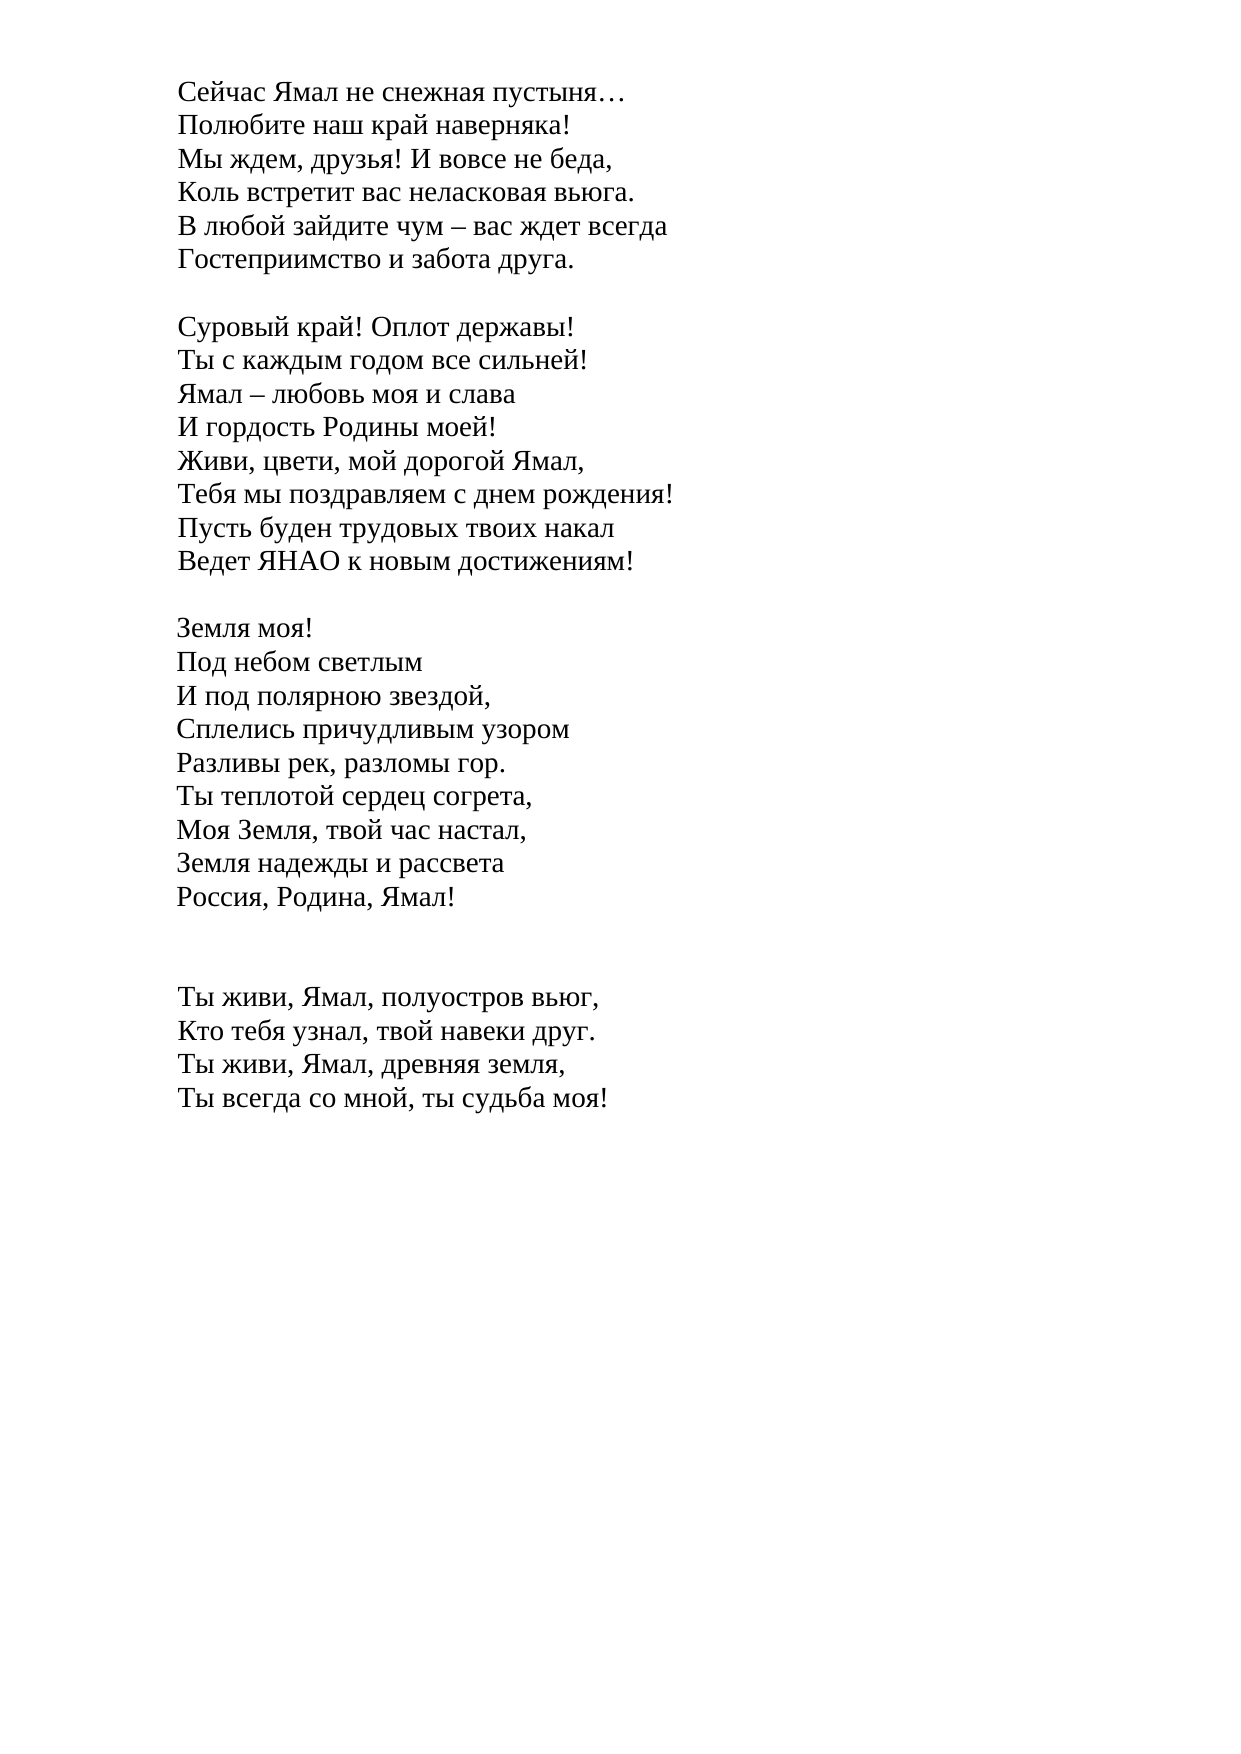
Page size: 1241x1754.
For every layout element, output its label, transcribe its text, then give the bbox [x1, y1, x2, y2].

text В любой зайдите чум – вас ждет всегда [177, 208, 1152, 242]
text Тебя мы поздравляем с днем рождения! [177, 476, 1152, 510]
text Ты живи, Ямал, полуостров вьюг, [177, 979, 1152, 1013]
text Разливы рек, разломы гор. [176, 745, 1152, 778]
text Суровый край! Оплот державы! [177, 309, 1152, 342]
text И гордость Родины моей! [177, 409, 1152, 443]
text Под небом светлым [176, 644, 1152, 678]
text Гостеприимство и забота друга. [177, 242, 1152, 275]
text Живи, цвети, мой дорогой Ямал, [177, 443, 1152, 476]
text Россия, Родина, Ямал! [176, 879, 1152, 912]
text Моя Земля, твой час настал, [176, 812, 1152, 845]
text Сплелись причудливым узором [176, 711, 1152, 745]
text Сейчас Ямал не снежная пустыня… [177, 74, 1152, 107]
text Ямал – любовь моя и слава [177, 376, 1152, 409]
text Ты живи, Ямал, древняя земля, [177, 1047, 1152, 1080]
text Коль встретит вас неласковая вьюга. [177, 174, 1152, 208]
text Пусть буден трудовых твоих накал [177, 510, 1152, 543]
text Ты теплотой сердец согрета, [176, 778, 1152, 812]
text Ты всегда со мной, ты судьба моя! [177, 1080, 1152, 1114]
text Ты с каждым годом все сильней! [177, 342, 1152, 376]
text Ведет ЯНАО к новым достижениям! [177, 543, 1152, 577]
text Земля надежды и рассвета [176, 845, 1152, 879]
text Земля моя! [176, 611, 1152, 644]
text Мы ждем, друзья! И вовсе не беда, [177, 141, 1152, 174]
text И под полярною звездой, [176, 678, 1152, 711]
text Кто тебя узнал, твой навеки друг. [177, 1013, 1152, 1047]
text Полюбите наш край наверняка! [177, 107, 1152, 141]
